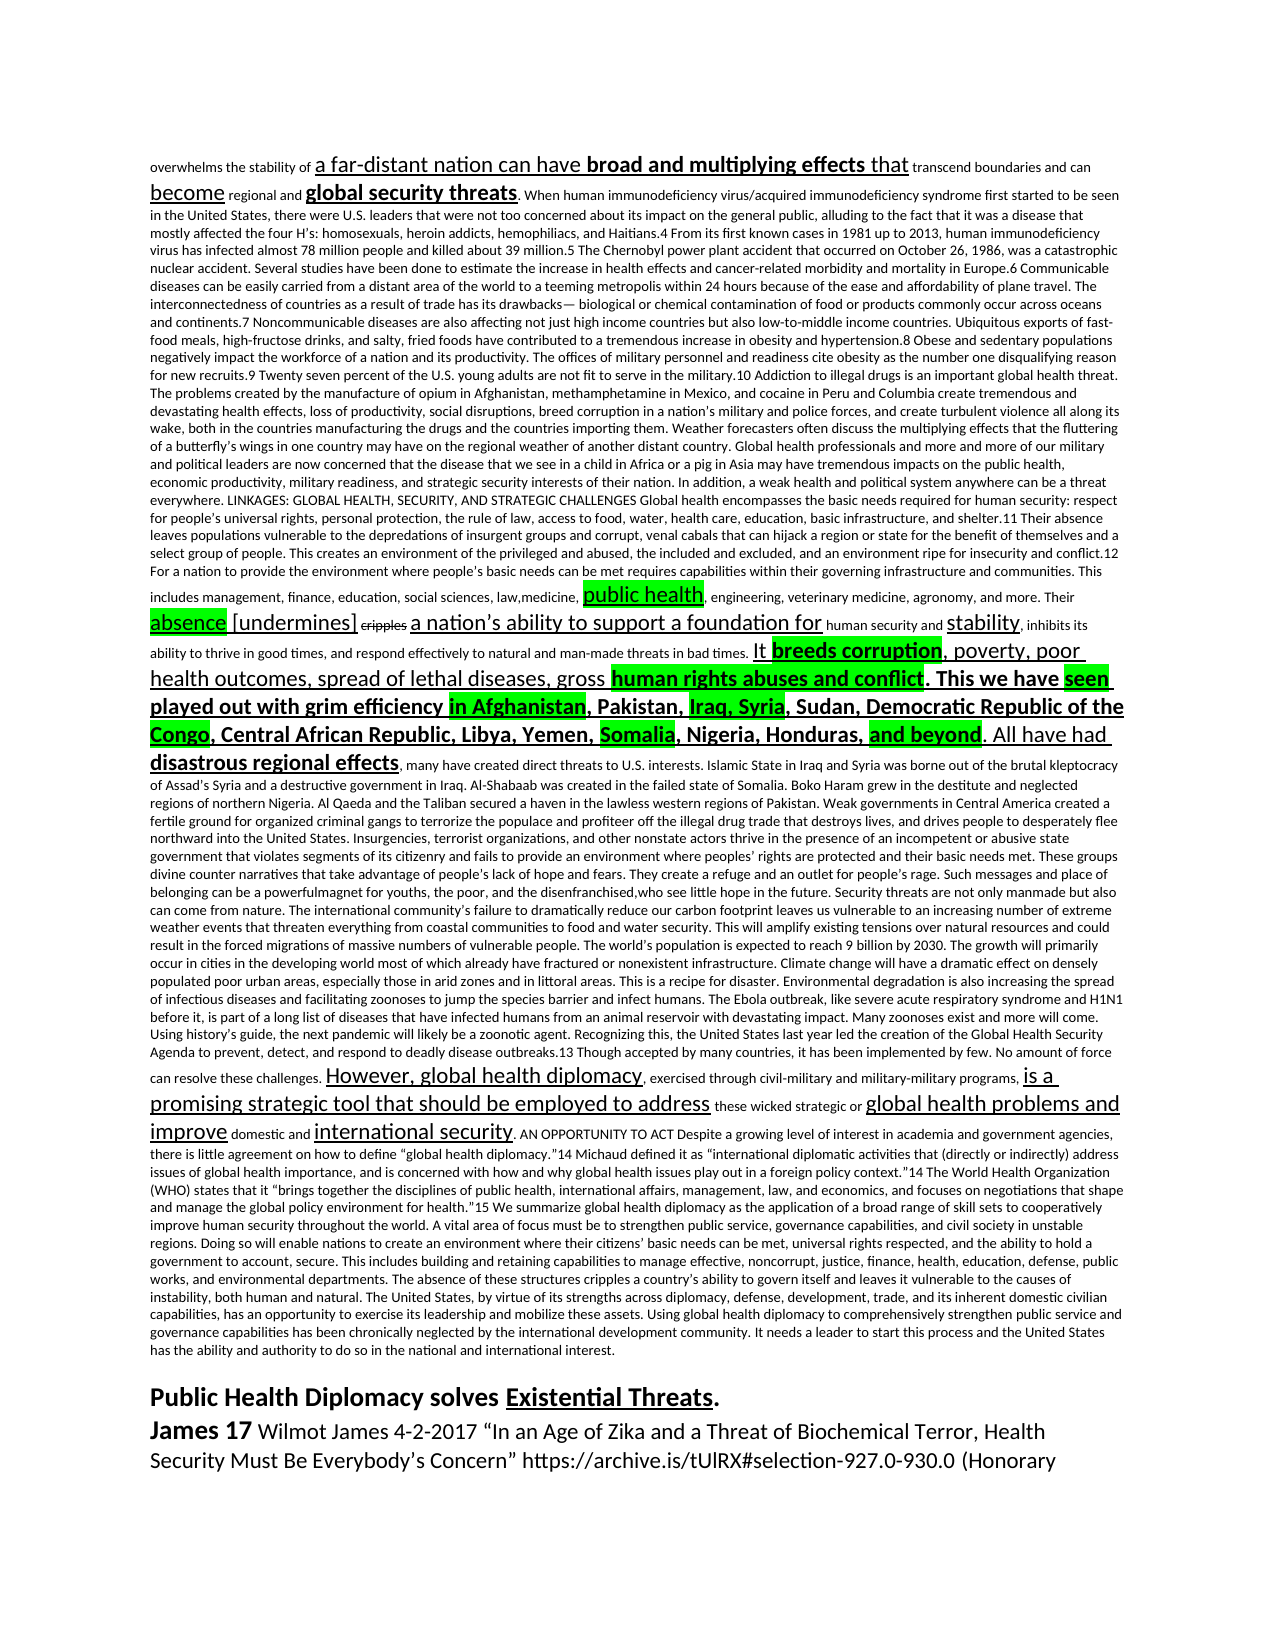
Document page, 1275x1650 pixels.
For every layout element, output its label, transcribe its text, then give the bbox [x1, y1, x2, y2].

subtitle Public Health Diplomacy solves Existential Threats. [150, 1380, 1125, 1413]
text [150, 1413, 1125, 1474]
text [150, 150, 1125, 1359]
